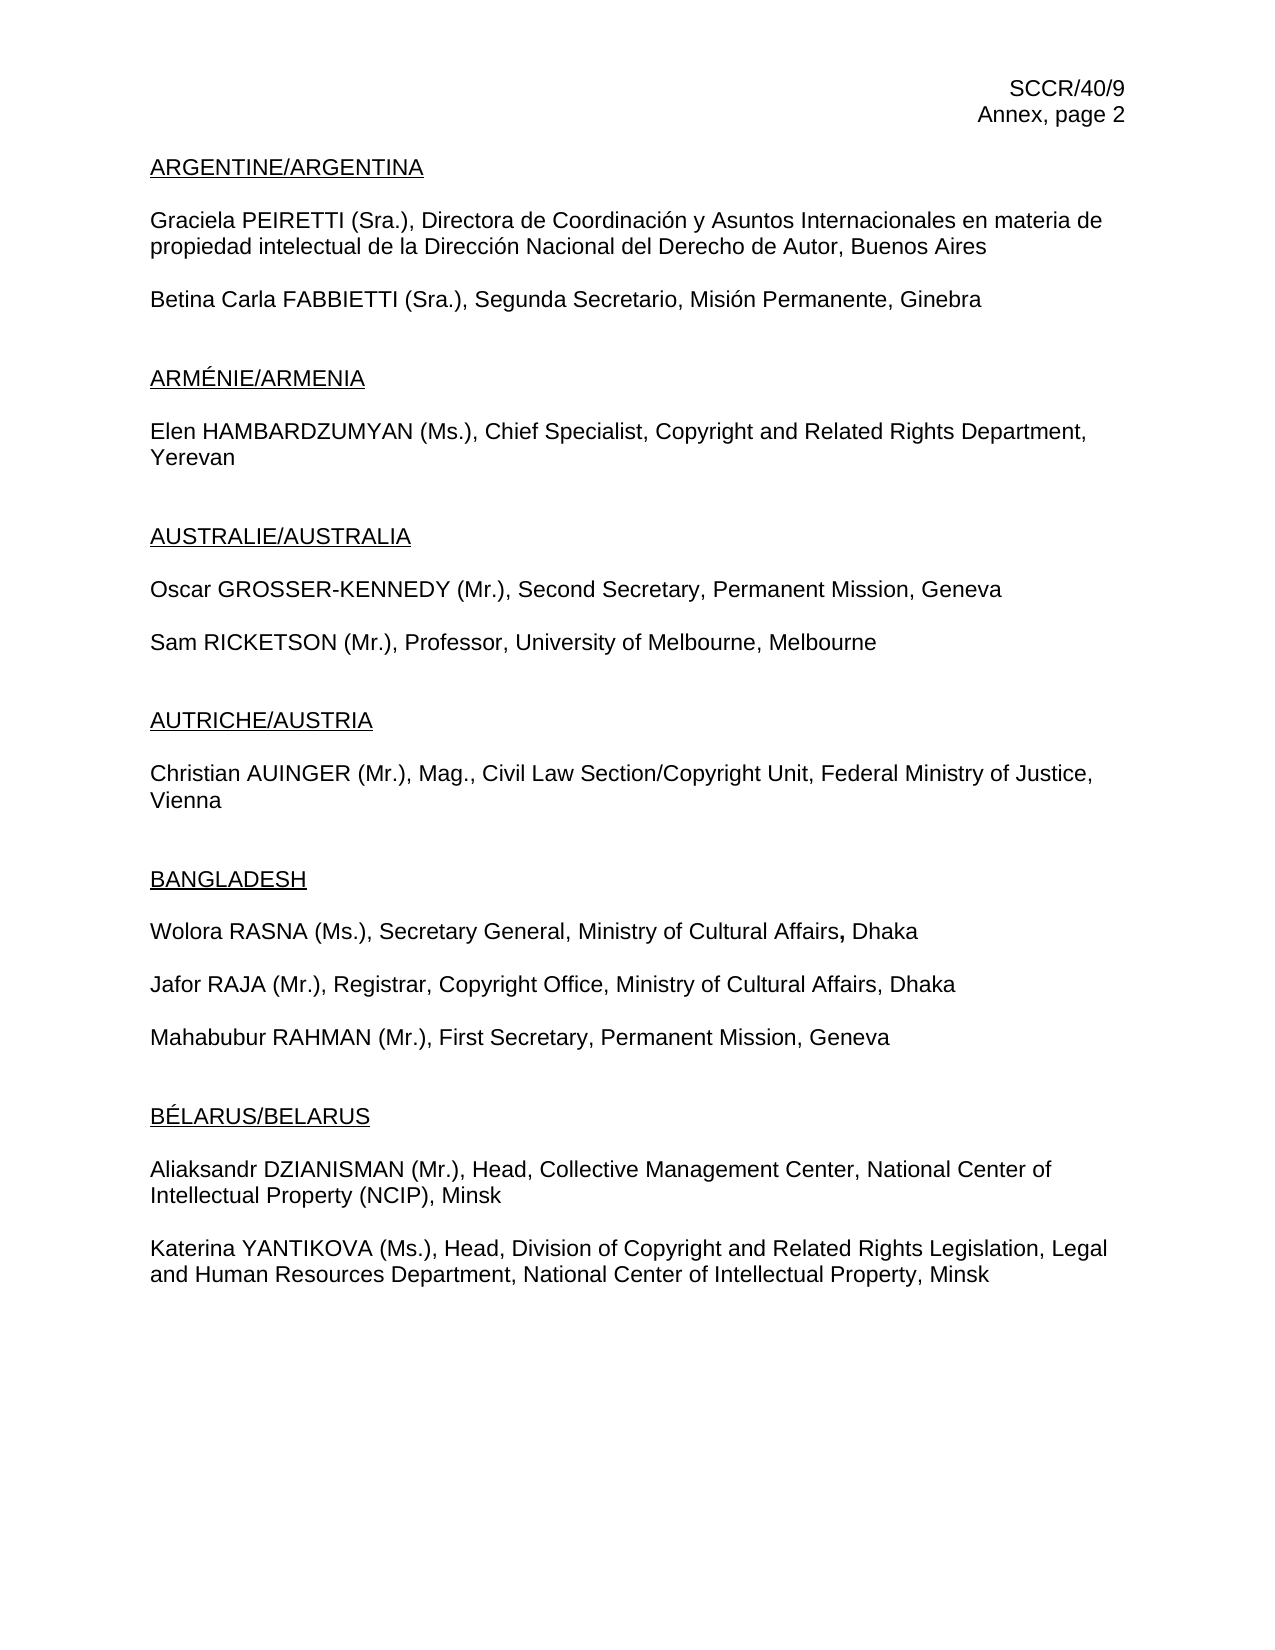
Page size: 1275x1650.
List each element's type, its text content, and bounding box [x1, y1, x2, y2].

text Katerina YANTIKOVA (Ms.), Head, Division of Copyright and Related Rights Legislation, Legal and Human Resources Department, National Center of Intellectual Property, Minsk [150, 1234, 1125, 1287]
text Aliaksandr DZIANISMAN (Mr.), Head, Collective Management Center, National Center of Intellectual Property (NCIP), Minsk [150, 1156, 1125, 1208]
text ARGENTINE/ARGENTINA [150, 154, 1125, 180]
text Betina Carla FABBIETTI (Sra.), Segunda Secretario, Misión Permanente, Ginebra [150, 286, 1125, 312]
text ARMÉNIE/ARMENIA [150, 365, 1125, 391]
text Sam RICKETSON (Mr.), Professor, University of Melbourne, Melbourne [150, 628, 1125, 655]
text Elen HAMBARDZUMYAN (Ms.), Chief Specialist, Copyright and Related Rights Department, Yerevan [150, 418, 1125, 470]
text AUTRICHE/AUSTRIA [150, 707, 1125, 734]
text AUSTRALIE/AUSTRALIA [150, 523, 1125, 549]
text Oscar GROSSER-KENNEDY (Mr.), Second Secretary, Permanent Mission, Geneva [150, 576, 1125, 602]
text Christian AUINGER (Mr.), Mag., Civil Law Section/Copyright Unit, Federal Ministry of Justice, Vienna [150, 760, 1125, 813]
text Graciela PEIRETTI (Sra.), Directora de Coordinación y Asuntos Internacionales en materia de propiedad intelectual de la Dirección Nacional del Derecho de Autor, Buenos Aires [150, 207, 1125, 259]
text Mahabubur RAHMAN (Mr.), First Secretary, Permanent Mission, Geneva [150, 1024, 1125, 1050]
text BÉLARUS/BELARUS [150, 1103, 1125, 1129]
text Jafor RAJA (Mr.), Registrar, Copyright Office, Ministry of Cultural Affairs, Dhaka [150, 971, 1125, 997]
text Wolora RASNA (Ms.), Secretary General, Ministry of Cultural Affairs, Dhaka [150, 918, 1125, 945]
text BANGLADESH [150, 866, 1125, 892]
